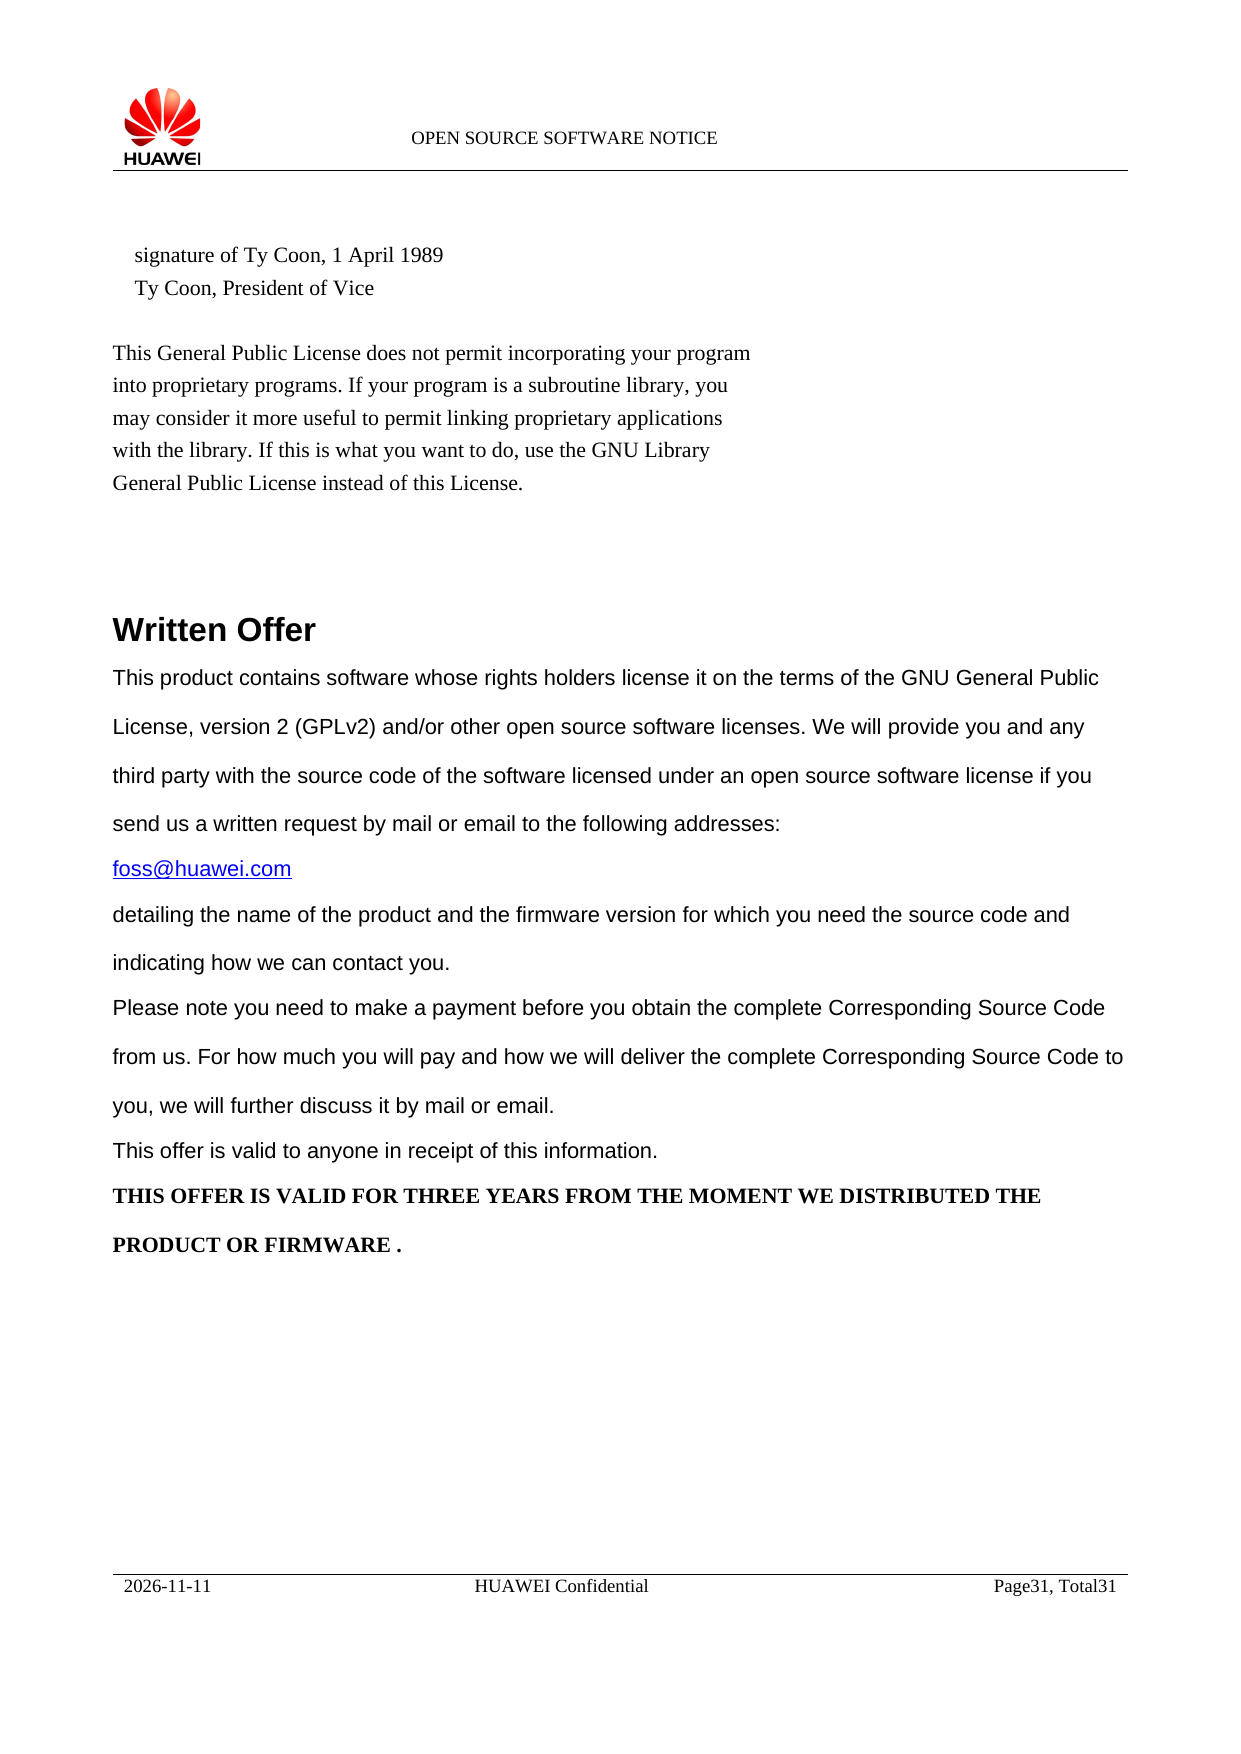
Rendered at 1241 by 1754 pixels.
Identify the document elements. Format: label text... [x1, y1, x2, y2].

text detailing the name of the product and the firmware version for which you need the source code and indicating how we can contact you. [112, 898, 1128, 979]
text This offer is valid to anyone in receipt of this information. [112, 1134, 1128, 1167]
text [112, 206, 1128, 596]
picture [124, 88, 201, 165]
text foss@huawei.com [112, 853, 1128, 885]
text Please note you need to make a payment before you obtain the complete Corresponding Source Code from us. For how much you will pay and how we will deliver the complete Corresponding Source Code to you, we will further discuss it by mail or email. [112, 992, 1128, 1122]
text This product contains software whose rights holders license it on the terms of the GNU General Public License, version 2 (GPLv2) and/or other open source software licenses. We will provide you and any third party with the source code of the software licensed under an open source software license if you send us a written request by mail or email to the following addresses: [112, 661, 1128, 840]
text Written Offer [112, 596, 1128, 661]
text This offer is valid for three years from the moment we distributed the product or firmware . [112, 1179, 1128, 1261]
